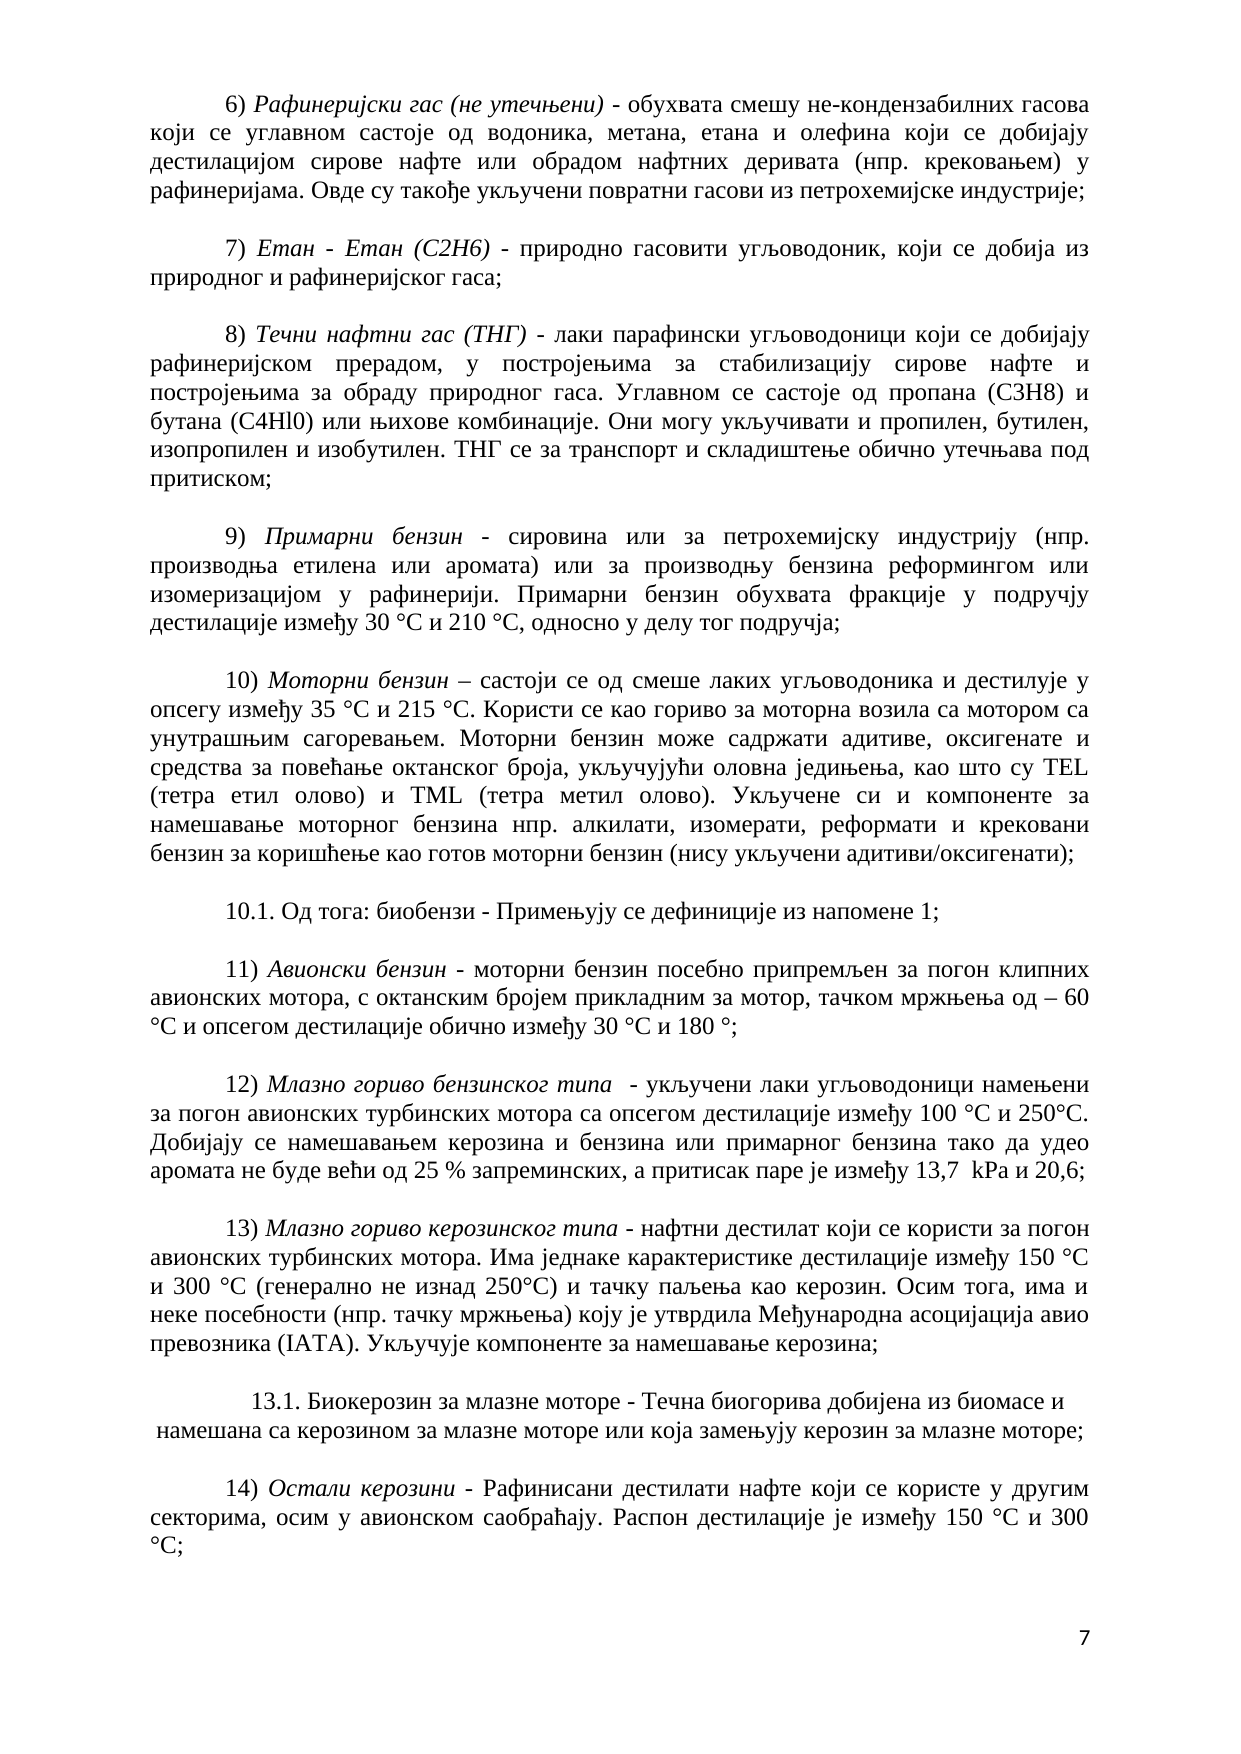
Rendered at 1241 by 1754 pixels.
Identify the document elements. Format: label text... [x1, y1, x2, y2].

text 10.1. Од тога: биобензи - Примењују се дефиниције из напомене 1; [150, 896, 1090, 924]
text 7) Етан - Eтан (C2H6) - природно гасовити угљоводоник, који се добија из природног и рафинеријског гаса; [150, 233, 1090, 290]
text 13) Млазно гориво керозинског типа - нафтни дестилат који се користи за погон авионских турбинских мотора. Има једнаке карактеристике дестилације између 150 °C и 300 °C (генерално не изнад 250°C) и тачку паљења као керозин. Осим тога, има и неке посебности (нпр. тачку мржњења) коју је утврдила Међународна асоцијација авио превозника (IATA). Укључује компоненте за намешавање керозина; [150, 1213, 1090, 1357]
text 14) Остали керозини - Рафинисани дестилати нафте који се користе у другим секторима, осим у авионском саобраћају. Распон дестилације је између 150 °C и 300 °C; [150, 1473, 1090, 1559]
text 13.1. Биокерозин за млазне моторе - Течна биогорива добијена из биомасе и намешана са керозином за млазне моторе или која замењују керозин за млазне моторе; [150, 1386, 1090, 1444]
text 10) Моторни бензин – састоји се од смеше лаких угљоводоника и дестилује у опсегу између 35 °C и 215 °C. Користи се као гориво за моторна возила са мотором са унутрашњим сагоревањем. Моторни бензин може садржати адитиве, оксигенате и средства за повећање октанског броја, укључујући оловна једињења, као што су TEL (тетра етил олово) и TML (тетра метил олово). Укључене си и компоненте за намешавање моторног бензина нпр. алкилати, изомерати, реформати и крековани бензин за коришћење као готов моторни бензин (нису укључени адитиви/оксигенати); [150, 665, 1090, 867]
text 8) Течни нафтни гас (ТНГ) - лаки парафински угљоводоници који се добијају рафинеријском прерадом, у постројењима за стабилизацију сирове нафте и постројењима за обраду природног гаса. Углавном се састоје од пропана (C3H8) и бутана (C4Hl0) или њихове комбинације. Они могу укључивати и пропилен, бутилен, изопропилен и изобутилен. ТНГ се за транспорт и складиштење обично утечњава под притиском; [150, 319, 1090, 492]
text 6) Рафинеријски гас (не утечњени) - обухвата смешу не-кондензабилних гасова који се углавном састоје од водоника, метана, етана и олефина који се добијају дестилацијом сирове нафте или обрадом нафтних деривата (нпр. крековањем) у рафинеријама. Овде су такође укључени повратни гасови из петрохемијске индустрије; [150, 89, 1090, 204]
text 12) Млазно гориво бензинског типа - укључени лаки угљоводоници намењени за погон авионских турбинских мотора са опсегом дестилације између 100 °C и 250°C. Добијају се намешавањем керозина и бензина или примарног бензина тако да удео аромата не буде већи од 25 % запреминских, а притисак паре је између 13,7 kPa и 20,6; [150, 1069, 1090, 1184]
text 11) Авионски бензин - моторни бензин посебно припремљен за погон клипних авионских мотора, с октанским бројем прикладним за мотор, тачком мржњења од – 60 °C и опсегом дестилације обично између 30 °C и 180 °; [150, 954, 1090, 1040]
text 9) Примарни бензин - сировина или за петрохемијску индустрију (нпр. производња етилена или аромата) или за производњу бензина реформингом или изомеризацијом у рафинерији. Примарни бензин обухвата фракције у подручју дестилације између 30 °C и 210 °C, односно у делу тог подручја; [150, 521, 1090, 636]
